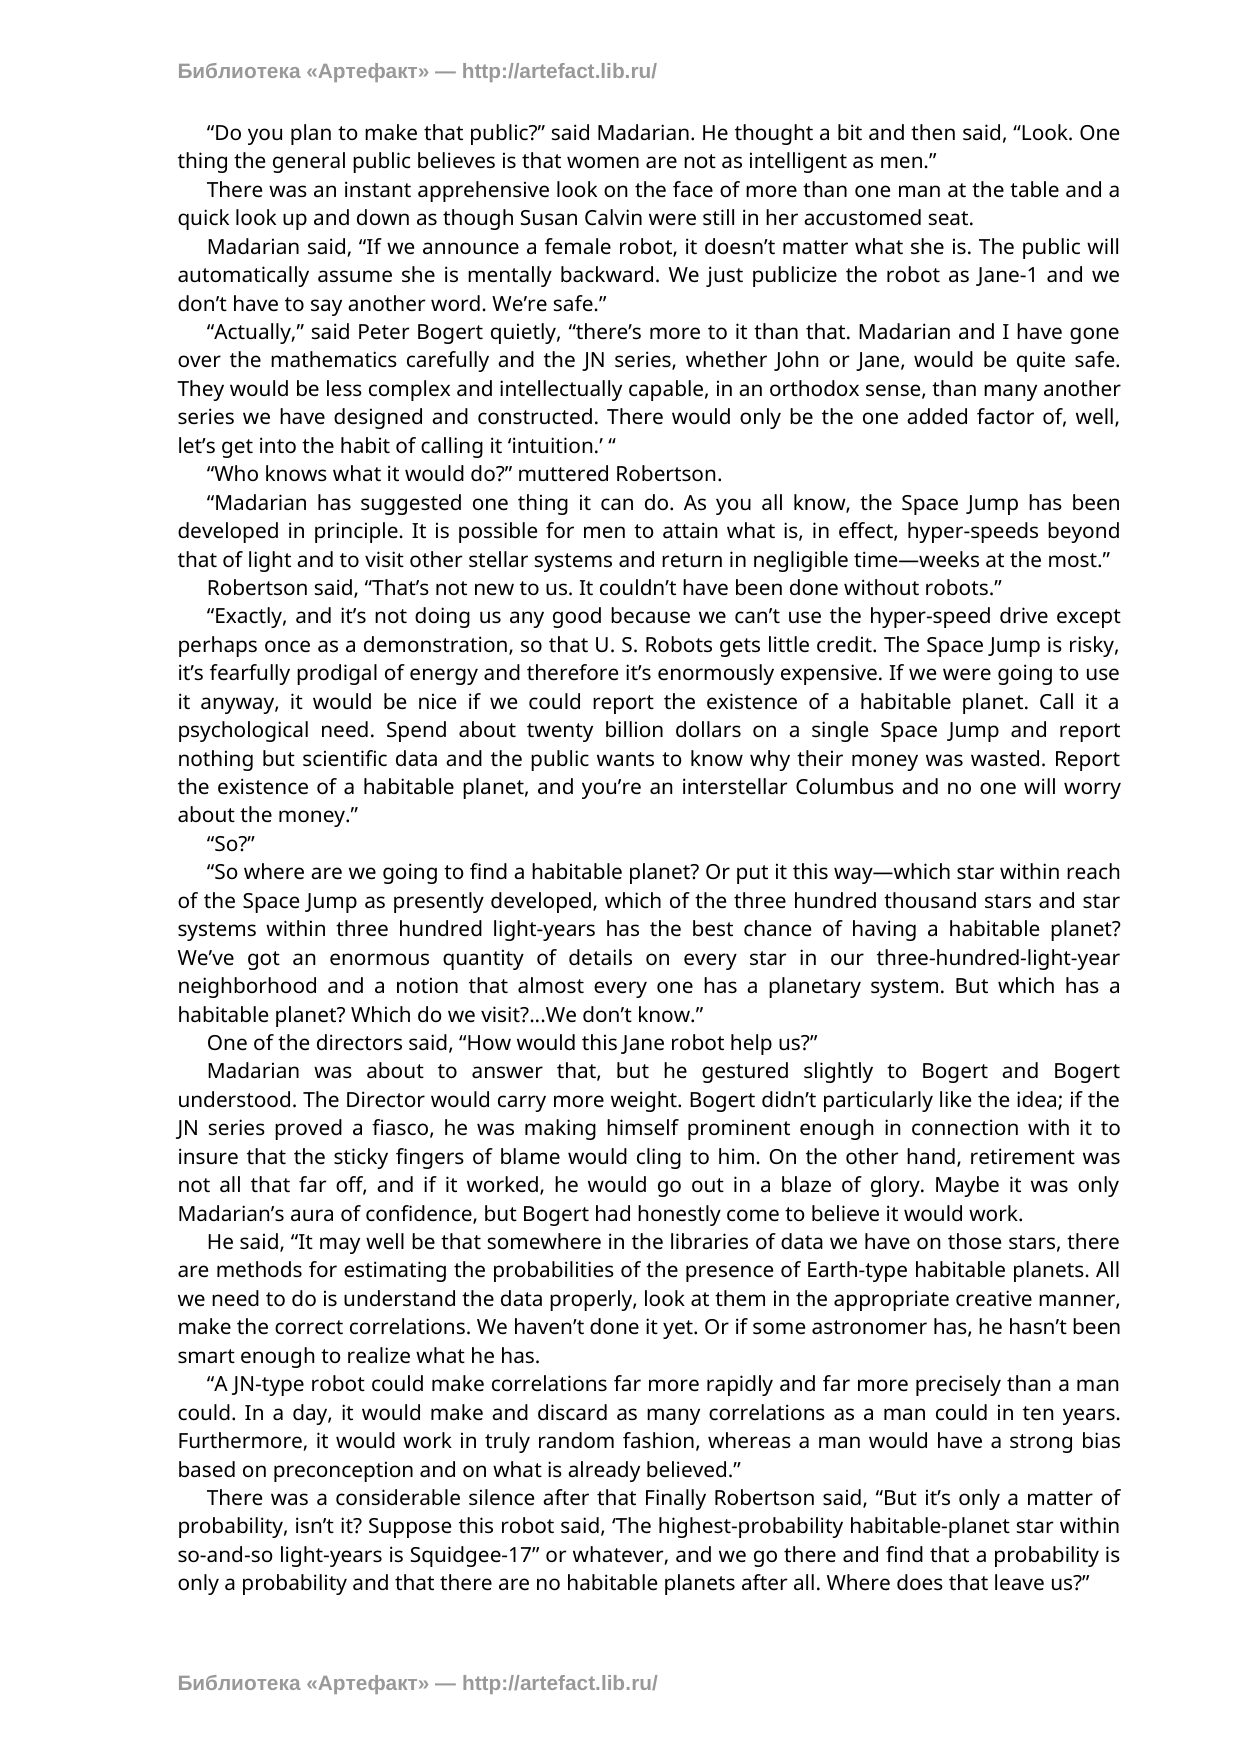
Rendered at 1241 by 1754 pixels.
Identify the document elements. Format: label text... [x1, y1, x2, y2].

text “Madarian has suggested one thing it can do. As you all know, the Space Jump has been developed in principle. It is possible for men to attain what is, in effect, hyper-speeds beyond that of light and to visit other stellar systems and return in negligible time—weeks at the most.” [177, 488, 1122, 573]
text There was an instant apprehensive look on the face of more than one man at the table and a quick look up and down as though Susan Calvin were still in her accustomed seat. [177, 175, 1122, 232]
text Madarian was about to answer that, but he gestured slightly to Bogert and Bogert understood. The Director would carry more weight. Bogert didn’t particularly like the idea; if the JN series proved a fiasco, he was making himself prominent enough in connection with it to insure that the sticky fingers of blame would cling to him. On the other hand, retirement was not all that far off, and if it worked, he would go out in a blaze of glory. Maybe it was only Madarian’s aura of confidence, but Bogert had honestly come to believe it would work. [177, 1057, 1122, 1227]
text “So where are we going to find a habitable planet? Or put it this way—which star within reach of the Space Jump as presently developed, which of the three hundred thousand stars and star systems within three hundred light-years has the best chance of having a habitable planet? We’ve got an enormous quantity of details on every star in our three-hundred-light-year neighborhood and a notion that almost every one has a planetary system. But which has a habitable planet? Which do we visit?...We don’t know.” [177, 857, 1122, 1028]
text There was a considerable silence after that Finally Robertson said, “But it’s only a matter of probability, isn’t it? Suppose this robot said, ‘The highest-probability habitable-planet star within so-and-so light-years is Squidgee-17” or whatever, and we go there and find that a probability is only a probability and that there are no habitable planets after all. Where does that leave us?” [177, 1483, 1122, 1597]
text “Who knows what it would do?” muttered Robertson. [177, 459, 1122, 488]
text “Actually,” said Peter Bogert quietly, “there’s more to it than that. Madarian and I have gone over the mathematics carefully and the JN series, whether John or Jane, would be quite safe. They would be less complex and intellectually capable, in an orthodox sense, than many another series we have designed and constructed. There would only be the one added factor of, well, let’s get into the habit of calling it ‘intuition.’ “ [177, 317, 1122, 459]
text “Exactly, and it’s not doing us any good because we can’t use the hyper-speed drive except perhaps once as a demonstration, so that U. S. Robots gets little credit. The Space Jump is risky, it’s fearfully prodigal of energy and therefore it’s enormously expensive. If we were going to use it anyway, it would be nice if we could report the existence of a habitable planet. Call it a psychological need. Spend about twenty billion dollars on a single Space Jump and report nothing but scientific data and the public wants to know why their money was wasted. Report the existence of a habitable planet, and you’re an interstellar Columbus and no one will worry about the money.” [177, 602, 1122, 829]
text “So?” [177, 829, 1122, 857]
text Madarian said, “If we announce a female robot, it doesn’t matter what she is. The public will automatically assume she is mentally backward. We just publicize the robot as Jane-1 and we don’t have to say another word. We’re safe.” [177, 232, 1122, 317]
text One of the directors said, “How would this Jane robot help us?” [177, 1028, 1122, 1057]
text “A JN-type robot could make correlations far more rapidly and far more precisely than a man could. In a day, it would make and discard as many correlations as a man could in ten years. Furthermore, it would work in truly random fashion, whereas a man would have a strong bias based on preconception and on what is already believed.” [177, 1369, 1122, 1483]
text He said, “It may well be that somewhere in the libraries of data we have on those stars, there are methods for estimating the probabilities of the presence of Earth-type habitable planets. All we need to do is understand the data properly, look at them in the appropriate creative manner, make the correct correlations. We haven’t done it yet. Or if some astronomer has, he hasn’t been smart enough to realize what he has. [177, 1227, 1122, 1369]
text “Do you plan to make that public?” said Madarian. He thought a bit and then said, “Look. One thing the general public believes is that women are not as intelligent as men.” [177, 118, 1122, 175]
text Robertson said, “That’s not new to us. It couldn’t have been done without robots.” [177, 573, 1122, 602]
